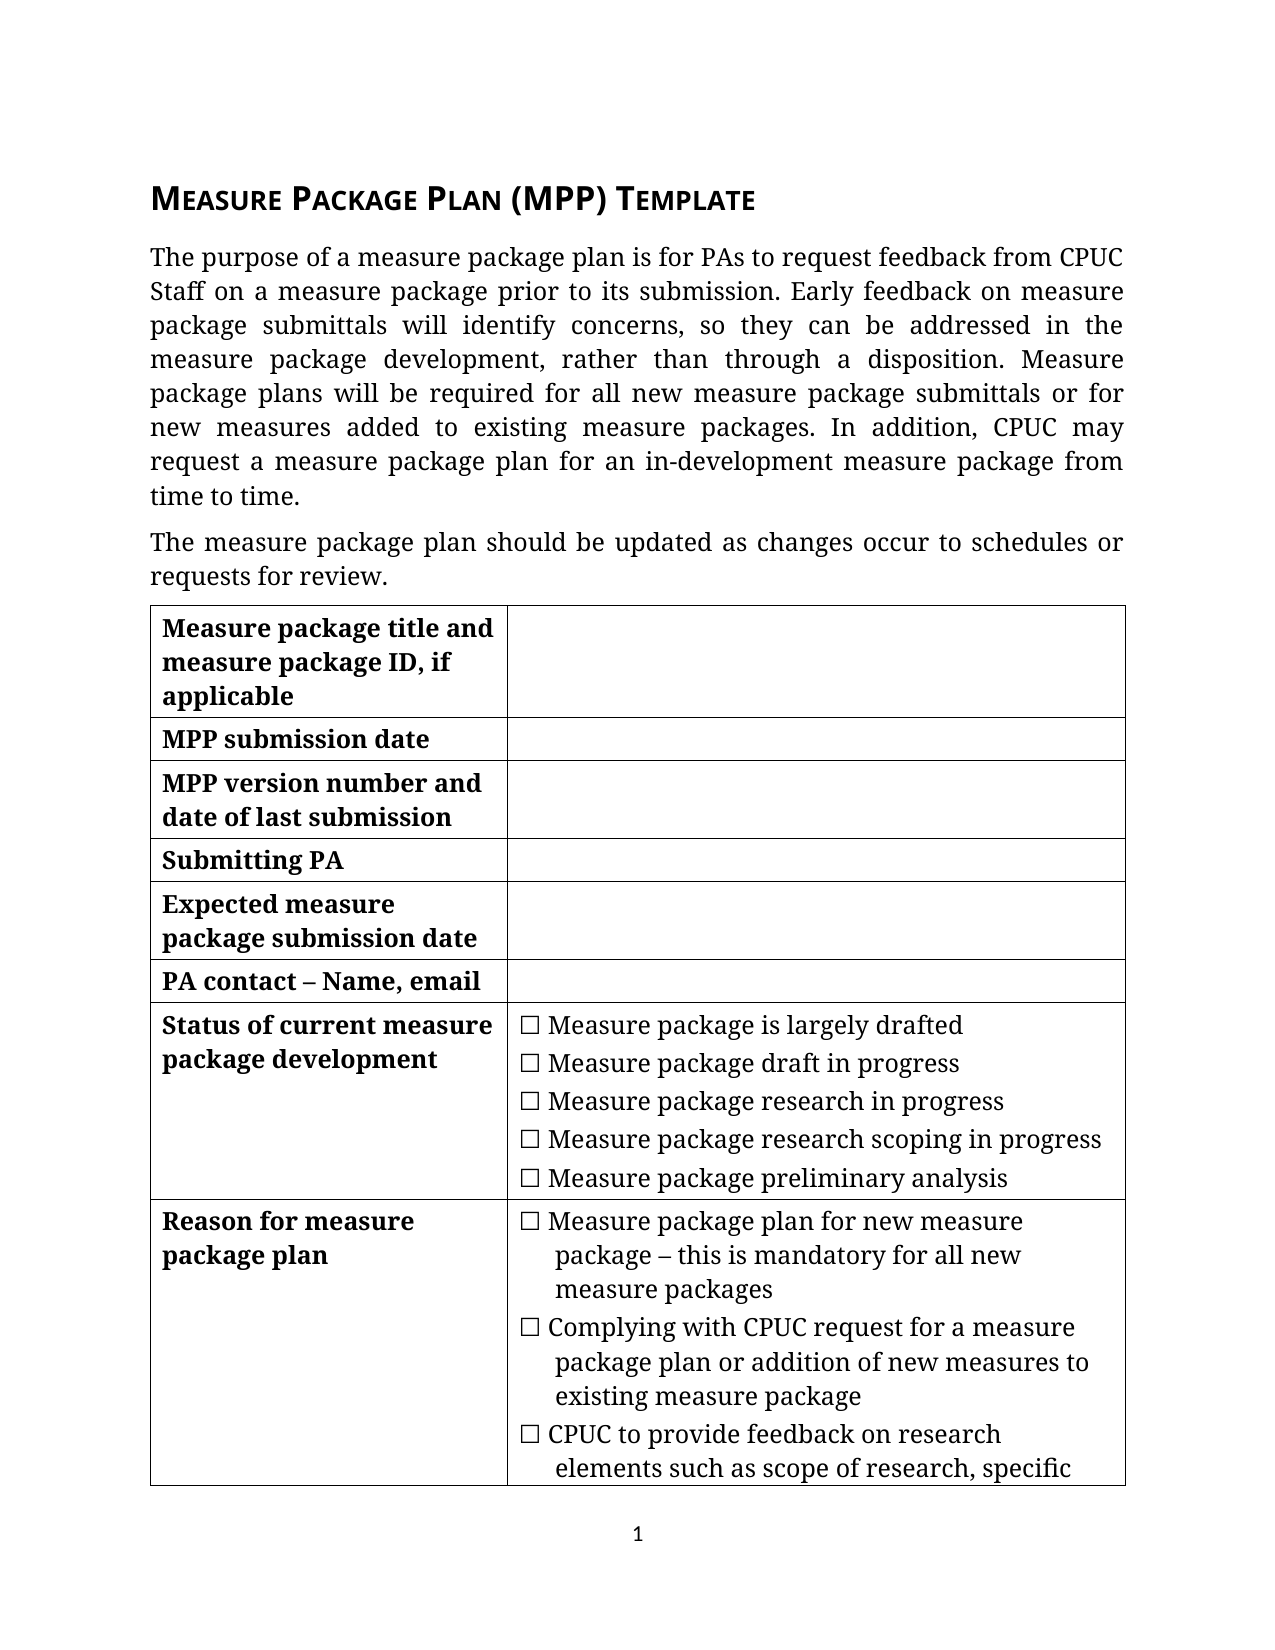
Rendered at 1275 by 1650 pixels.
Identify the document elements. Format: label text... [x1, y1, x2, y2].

table_cell [508, 882, 1125, 959]
table_cell Submitting PA [151, 839, 507, 881]
table_cell Measure package is largely drafted Measure package draft in progress Measure package research in progress Measure package research scoping in progress Measure package preliminary analysis [508, 1003, 1125, 1198]
text Measure Package Plan (MPP) Template [150, 175, 1125, 220]
table_cell [508, 839, 1125, 881]
table_header Measure package title and measure package ID, if applicable [151, 606, 507, 717]
text The purpose of a measure package plan is for PAs to request feedback from CPUC Staff on a measure package prior to its submission. Early feedback on measure package submittals will identify concerns, so they can be addressed in the measure package development, rather than through a disposition. Measure package plans will be required for all new measure package submittals or for new measures added to existing measure packages. In addition, CPUC may request a measure package plan for an in-development measure package from time to time. [150, 240, 1125, 512]
text The measure package plan should be updated as changes occur to schedules or requests for review. [150, 525, 1125, 593]
table_cell MPP version number and date of last submission [151, 761, 507, 838]
table_cell [508, 761, 1125, 838]
table_cell PA contact – Name, email [151, 960, 507, 1002]
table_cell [508, 1200, 1125, 1484]
table_cell [508, 960, 1125, 1002]
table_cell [151, 1200, 507, 1484]
table_header [508, 606, 1125, 717]
table_cell Status of current measure package development [151, 1003, 507, 1198]
table_cell [508, 718, 1125, 760]
table_cell Expected measure package submission date [151, 882, 507, 959]
table_cell MPP submission date [151, 718, 507, 760]
